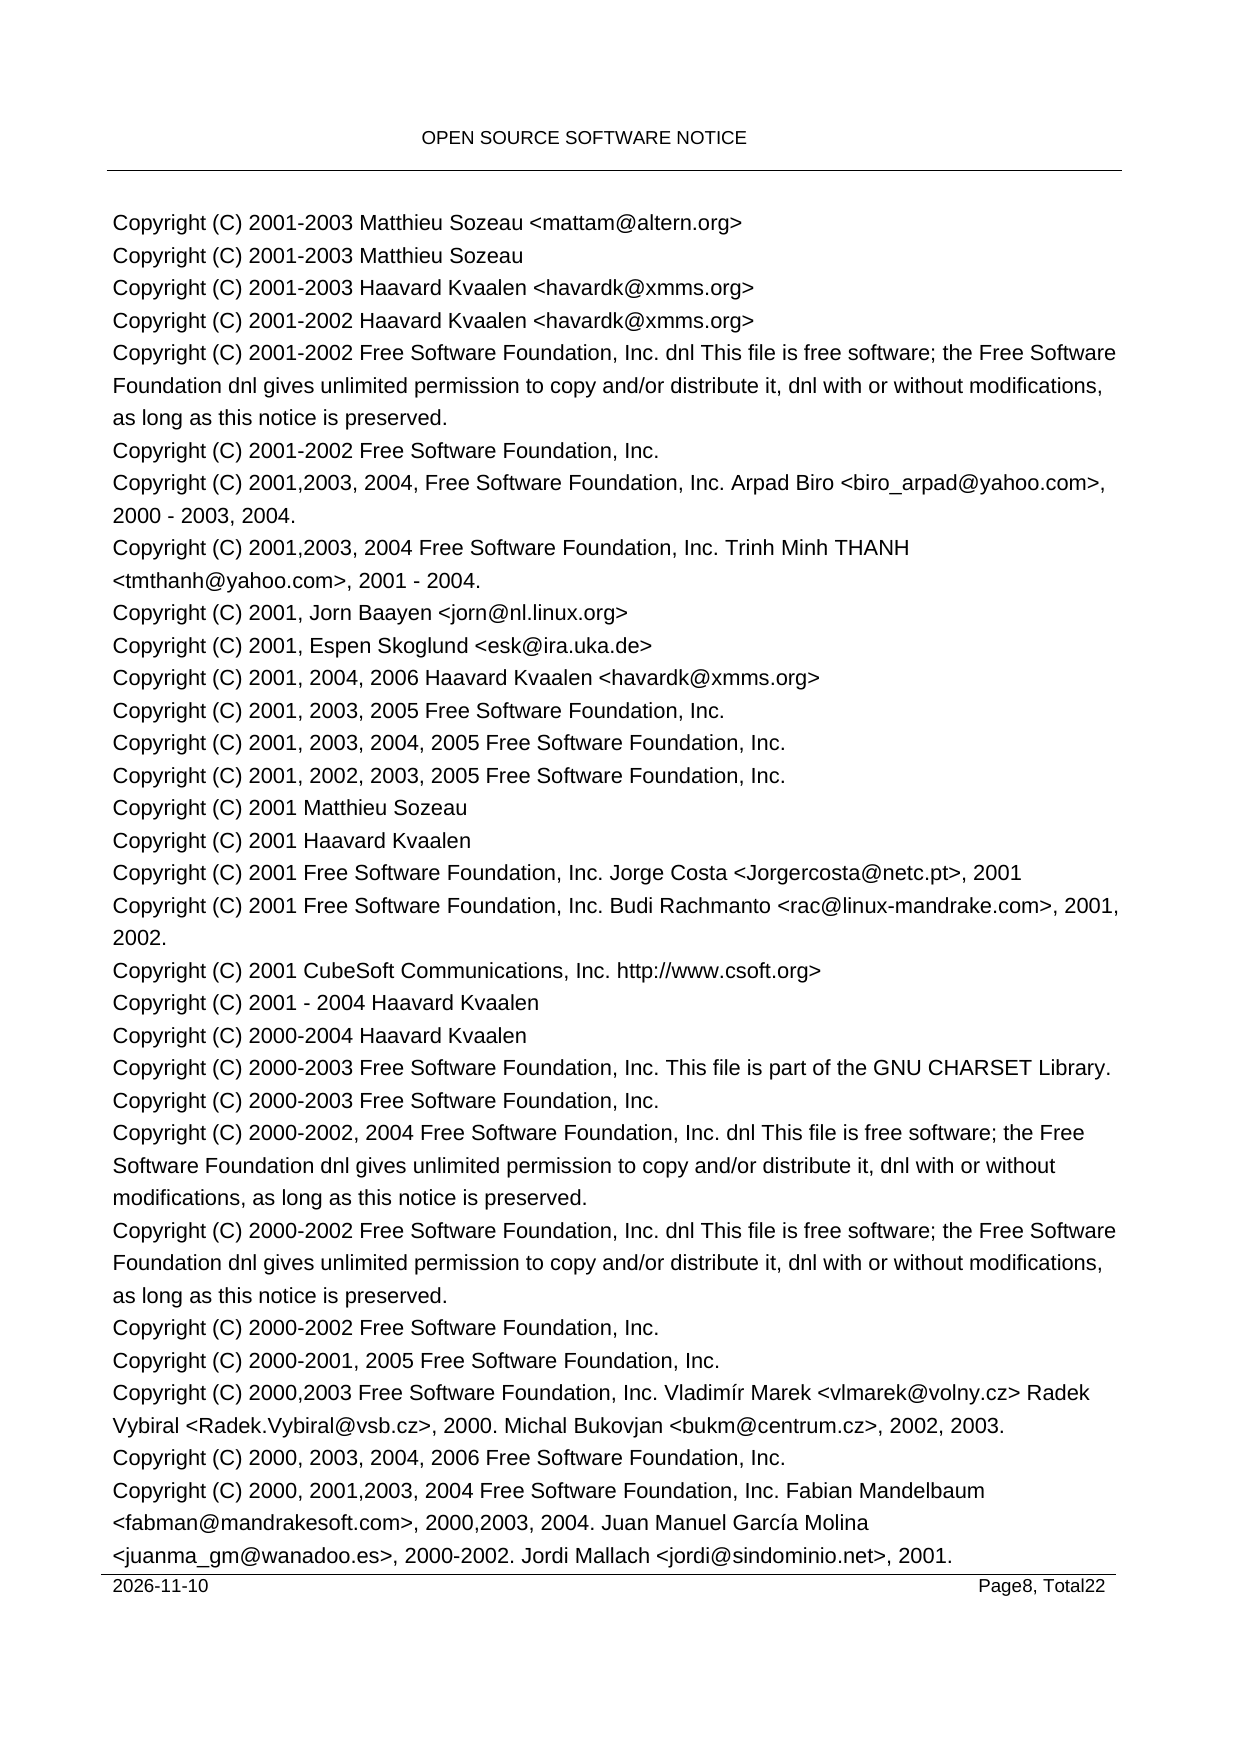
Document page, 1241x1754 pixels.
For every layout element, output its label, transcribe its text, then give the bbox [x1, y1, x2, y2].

text Copyright (C) 2001 Matthieu Sozeau [112, 791, 1128, 824]
text Copyright (C) 2001-2002 Free Software Foundation, Inc. [112, 434, 1128, 466]
text Copyright (C) 2001-2003 Matthieu Sozeau [112, 239, 1128, 271]
text Copyright (C) 2000-2004 Haavard Kvaalen [112, 1019, 1128, 1051]
text Copyright (C) 2000-2002 Free Software Foundation, Inc. [112, 1311, 1128, 1344]
text Copyright (C) 2001,2003, 2004, Free Software Foundation, Inc. Arpad Biro <biro_arpad@yahoo.com>, 2000 - 2003, 2004. [112, 466, 1128, 531]
text Copyright (C) 2001 Haavard Kvaalen [112, 824, 1128, 856]
text Copyright (C) 2001-2002 Haavard Kvaalen <havardk@xmms.org> [112, 304, 1128, 336]
text Copyright (C) 2000-2001, 2005 Free Software Foundation, Inc. [112, 1344, 1128, 1376]
text Copyright (C) 2001-2002 Free Software Foundation, Inc. dnl This file is free software; the Free Software Foundation dnl gives unlimited permission to copy and/or distribute it, dnl with or without modifications, as long as this notice is preserved. [112, 336, 1128, 434]
text Copyright (C) 2001, 2004, 2006 Haavard Kvaalen <havardk@xmms.org> [112, 661, 1128, 694]
text Copyright (C) 2000-2002, 2004 Free Software Foundation, Inc. dnl This file is free software; the Free Software Foundation dnl gives unlimited permission to copy and/or distribute it, dnl with or without modifications, as long as this notice is preserved. [112, 1116, 1128, 1214]
text Copyright (C) 2001, 2002, 2003, 2005 Free Software Foundation, Inc. [112, 759, 1128, 791]
text Copyright (C) 2001, 2003, 2005 Free Software Foundation, Inc. [112, 694, 1128, 726]
text Copyright (C) 2001,2003, 2004 Free Software Foundation, Inc. Trinh Minh THANH <tmthanh@yahoo.com>, 2001 - 2004. [112, 531, 1128, 596]
text Copyright (C) 2001, Espen Skoglund <esk@ira.uka.de> [112, 629, 1128, 661]
text Copyright (C) 2000-2002 Free Software Foundation, Inc. dnl This file is free software; the Free Software Foundation dnl gives unlimited permission to copy and/or distribute it, dnl with or without modifications, as long as this notice is preserved. [112, 1214, 1128, 1311]
text Copyright (C) 2000,2003 Free Software Foundation, Inc. Vladimír Marek <vlmarek@volny.cz> Radek Vybiral <Radek.Vybiral@vsb.cz>, 2000. Michal Bukovjan <bukm@centrum.cz>, 2002, 2003. [112, 1376, 1128, 1441]
text Copyright (C) 2001-2003 Matthieu Sozeau <mattam@altern.org> [112, 206, 1128, 239]
text Copyright (C) 2001, 2003, 2004, 2005 Free Software Foundation, Inc. [112, 726, 1128, 759]
text Copyright (C) 2001, Jorn Baayen <jorn@nl.linux.org> [112, 596, 1128, 629]
text Copyright (C) 2000, 2001,2003, 2004 Free Software Foundation, Inc. Fabian Mandelbaum <fabman@mandrakesoft.com>, 2000,2003, 2004. Juan Manuel García Molina <juanma_gm@wanadoo.es>, 2000-2002. Jordi Mallach <jordi@sindominio.net>, 2001. [112, 1474, 1128, 1571]
text Copyright (C) 2000, 2003, 2004, 2006 Free Software Foundation, Inc. [112, 1441, 1128, 1474]
text Copyright (C) 2001 Free Software Foundation, Inc. Jorge Costa <Jorgercosta@netc.pt>, 2001 [112, 856, 1128, 889]
text Copyright (C) 2000-2003 Free Software Foundation, Inc. [112, 1084, 1128, 1116]
text Copyright (C) 2001 - 2004 Haavard Kvaalen [112, 986, 1128, 1019]
text Copyright (C) 2001 CubeSoft Communications, Inc. http://www.csoft.org> [112, 954, 1128, 986]
text Copyright (C) 2000-2003 Free Software Foundation, Inc. This file is part of the GNU CHARSET Library. [112, 1051, 1128, 1084]
text Copyright (C) 2001-2003 Haavard Kvaalen <havardk@xmms.org> [112, 271, 1128, 304]
text Copyright (C) 2001 Free Software Foundation, Inc. Budi Rachmanto <rac@linux-mandrake.com>, 2001, 2002. [112, 889, 1128, 954]
